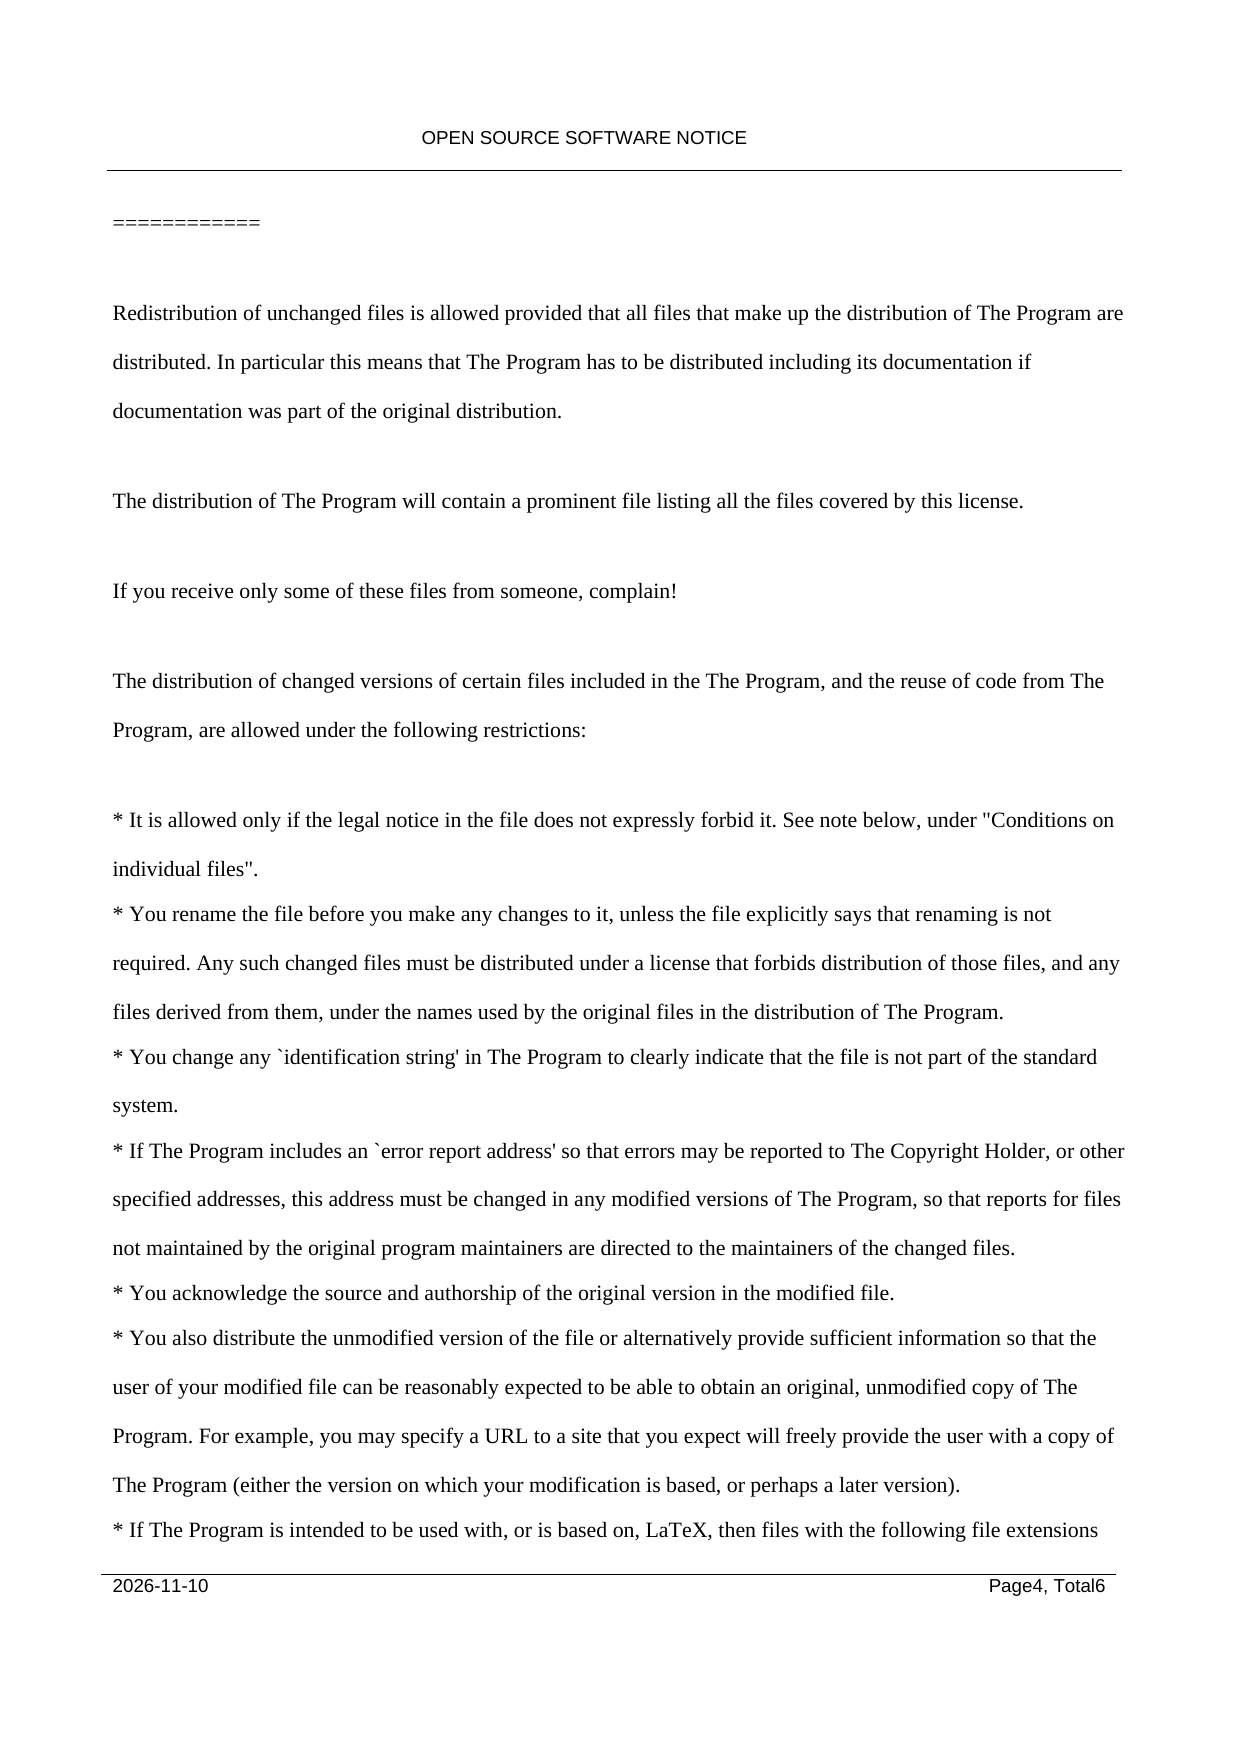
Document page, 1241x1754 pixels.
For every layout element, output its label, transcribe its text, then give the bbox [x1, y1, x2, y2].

text * It is allowed only if the legal notice in the file does not expressly forbid it. See note below, under "Conditions on individual files". [112, 804, 1128, 885]
text * You rename the file before you make any changes to it, unless the file explicitly says that renaming is not required. Any such changed files must be distributed under a license that forbids distribution of those files, and any files derived from them, under the names used by the original files in the distribution of The Program. [112, 897, 1128, 1027]
text * You also distribute the unmodified version of the file or alternatively provide sufficient information so that the user of your modified file can be reasonably expected to be able to obtain an original, unmodified copy of The Program. For example, you may specify a URL to a site that you expect will freely provide the user with a copy of The Program (either the version on which your modification is based, or perhaps a later version). [112, 1322, 1128, 1500]
text The distribution of changed versions of certain files included in the The Program, and the reuse of code from The Program, are allowed under the following restrictions: [112, 665, 1128, 746]
text The distribution of The Program will contain a prominent file listing all the files covered by this license. [112, 484, 1128, 517]
text * You acknowledge the source and authorship of the original version in the modified file. [112, 1277, 1128, 1309]
text Redistribution of unchanged files is allowed provided that all files that make up the distribution of The Program are distributed. In particular this means that The Program has to be distributed including its documentation if documentation was part of the original distribution. [112, 297, 1128, 427]
text ============ [112, 206, 1128, 239]
text * If The Program includes an `error report address' so that errors may be reported to The Copyright Holder, or other specified addresses, this address must be changed in any modified versions of The Program, so that reports for files not maintained by the original program maintainers are directed to the maintainers of the changed files. [112, 1134, 1128, 1264]
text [112, 1513, 1128, 1546]
text * You change any `identification string' in The Program to clearly indicate that the file is not part of the standard system. [112, 1040, 1128, 1121]
text If you receive only some of these files from someone, complain! [112, 574, 1128, 607]
